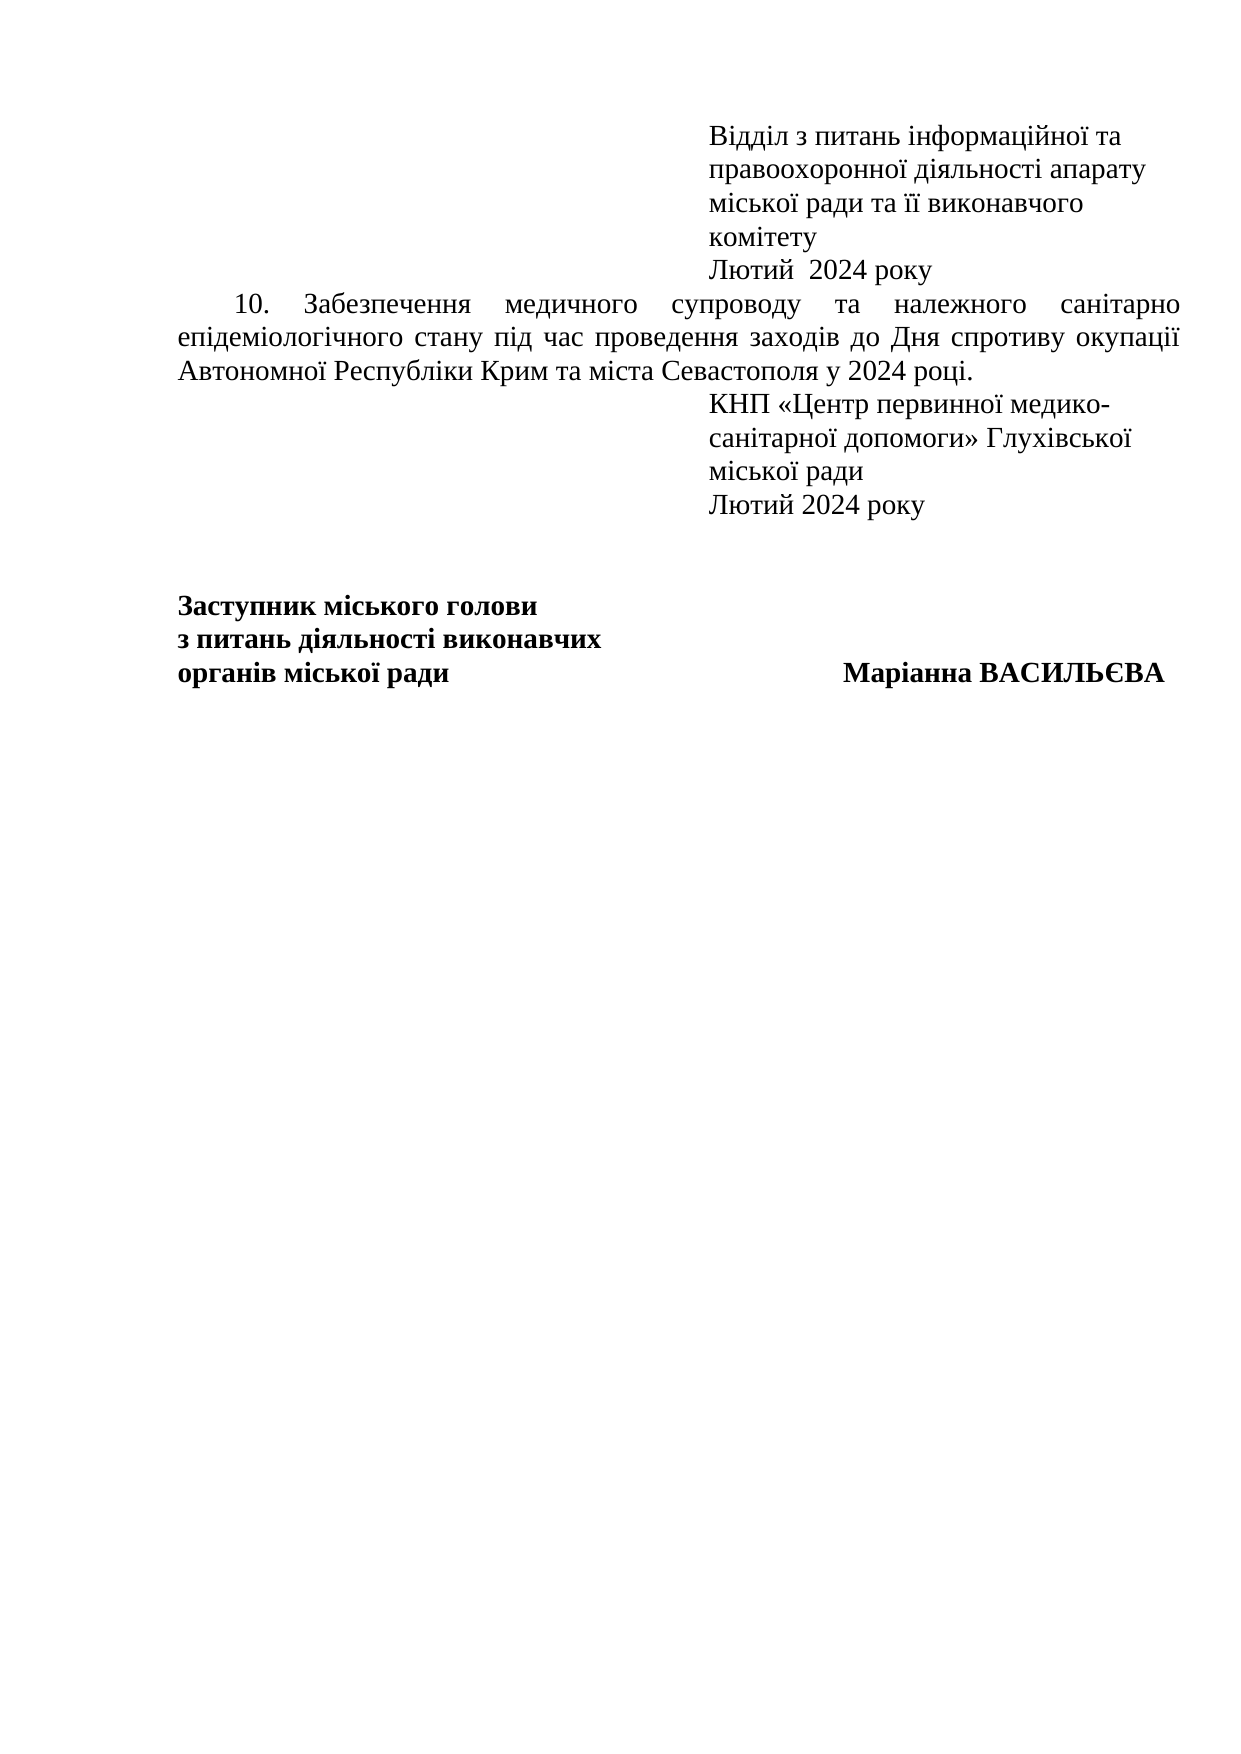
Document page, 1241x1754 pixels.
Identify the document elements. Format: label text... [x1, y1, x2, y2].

text 10. Забезпечення медичного супроводу та належного санітарно епідеміологічного стану під час проведення заходів до Дня спротиву окупації Автономної Республіки Крим та міста Севастополя у 2024 році. [177, 286, 1181, 386]
text Лютий 2024 року [709, 487, 1181, 521]
text Заступник міського голови [177, 588, 1181, 621]
text Лютий 2024 року [709, 252, 1181, 286]
text органів міської ради Маріанна ВАСИЛЬЄВА [177, 655, 1181, 688]
text КНП «Центр первинної медико-санітарної допомоги» Глухівської міської ради [709, 386, 1196, 487]
text Відділ з питань інформаційної та правоохоронної діяльності апарату міської ради та її виконавчого комітету [709, 118, 1181, 252]
text з питань діяльності виконавчих [177, 621, 1181, 655]
